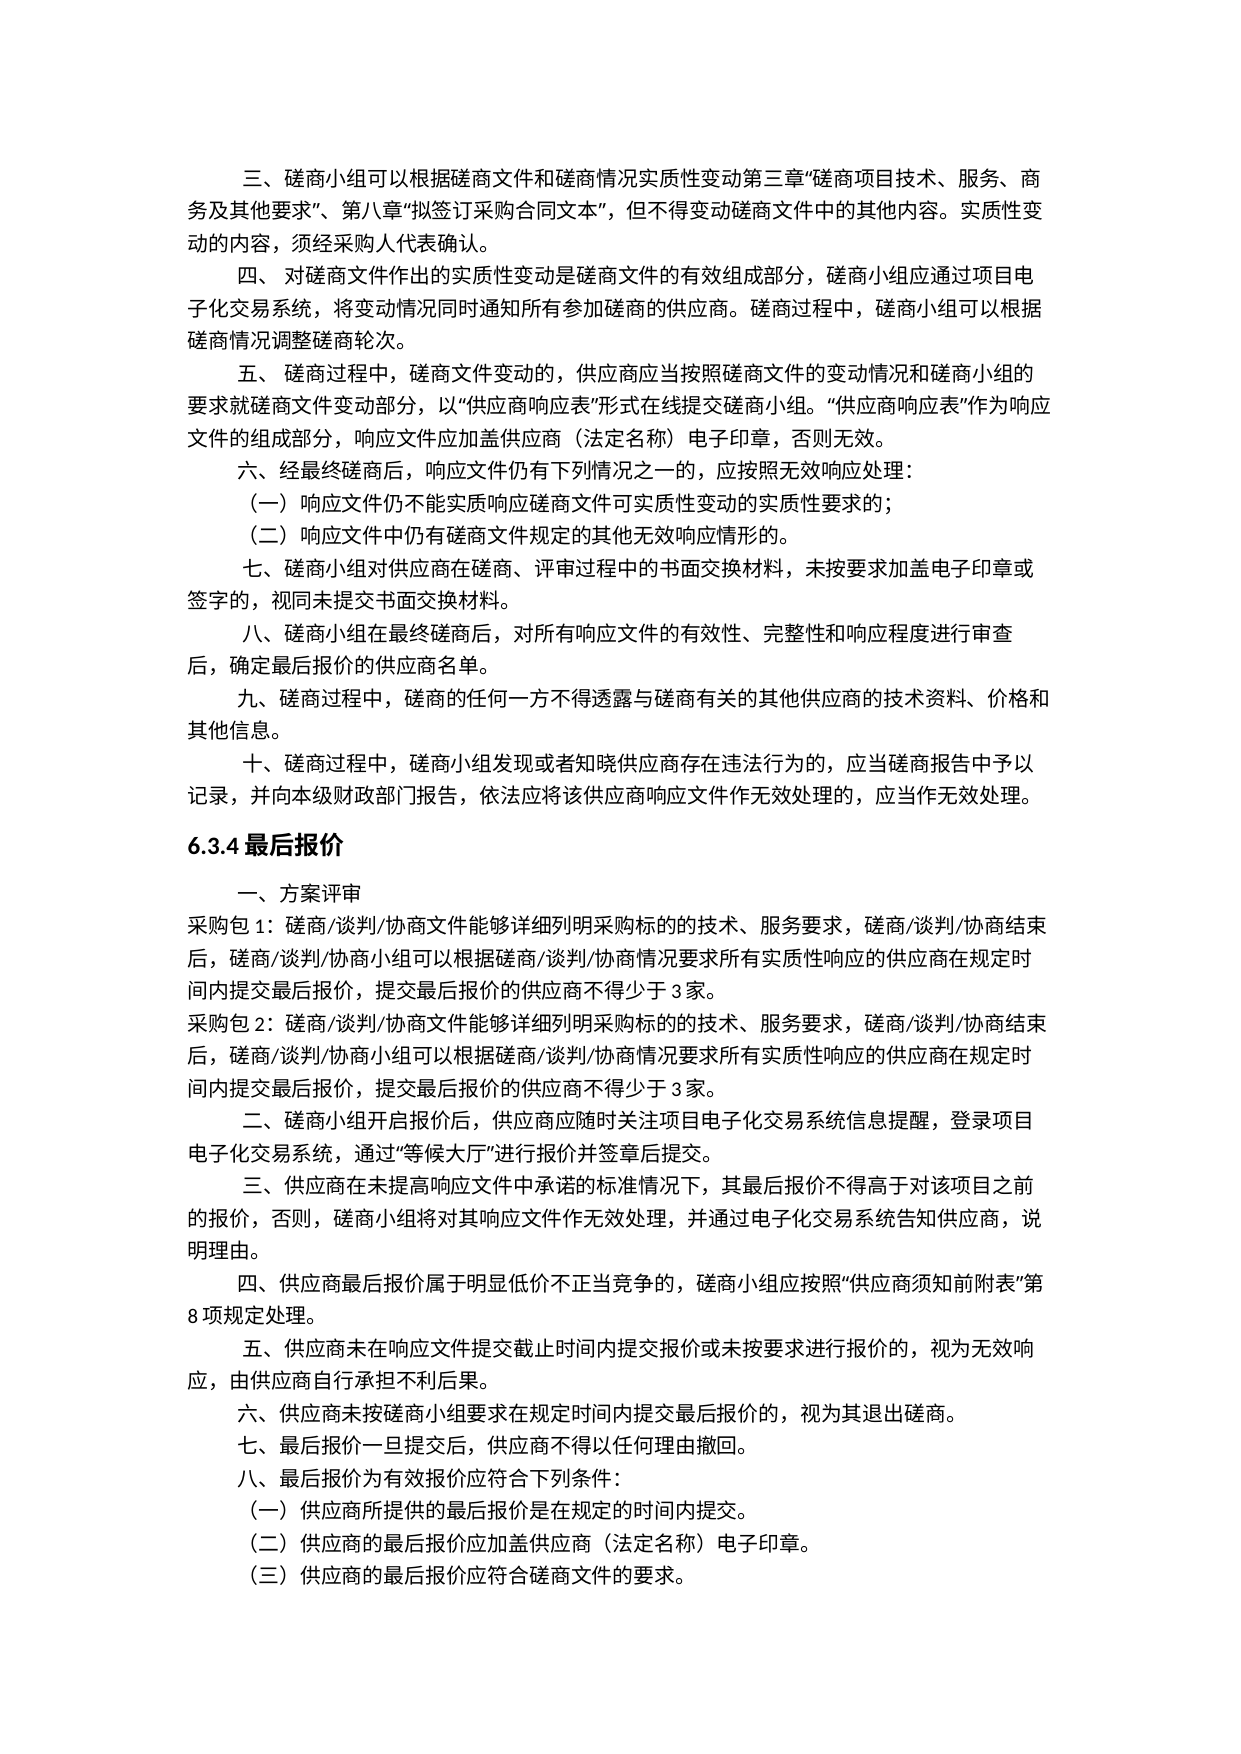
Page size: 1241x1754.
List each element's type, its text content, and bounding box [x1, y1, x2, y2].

text （二）供应商的最后报价应加盖供应商（法定名称）电子印章。 [187, 1527, 1053, 1559]
text （二）响应文件中仍有磋商文件规定的其他无效响应情形的。 [187, 519, 1053, 552]
text 七、磋商小组对供应商在磋商、评审过程中的书面交换材料，未按要求加盖电子印章或签字的，视同未提交书面交换材料。 [187, 552, 1053, 617]
text （一）响应文件仍不能实质响应磋商文件可实质性变动的实质性要求的； [187, 487, 1053, 519]
text 八、磋商小组在最终磋商后，对所有响应文件的有效性、完整性和响应程度进行审查后，确定最后报价的供应商名单。 [187, 617, 1053, 682]
text （一）供应商所提供的最后报价是在规定的时间内提交。 [187, 1494, 1053, 1527]
text 四、供应商最后报价属于明显低价不正当竞争的，磋商小组应按照“供应商须知前附表”第8项规定处理。 [187, 1267, 1053, 1332]
text 一、方案评审 [187, 877, 1053, 909]
text 6.3.4最后报价 [187, 812, 1053, 877]
text 六、供应商未按磋商小组要求在规定时间内提交最后报价的，视为其退出磋商。 [187, 1397, 1053, 1429]
text 七、最后报价一旦提交后，供应商不得以任何理由撤回。 [187, 1429, 1053, 1462]
text 三、磋商小组可以根据磋商文件和磋商情况实质性变动第三章“磋商项目技术、服务、商务及其他要求”、第八章“拟签订采购合同文本”，但不得变动磋商文件中的其他内容。实质性变动的内容，须经采购人代表确认。 [187, 162, 1053, 259]
text 采购包2：磋商/谈判/协商文件能够详细列明采购标的的技术、服务要求，磋商/谈判/协商结束后，磋商/谈判/协商小组可以根据磋商/谈判/协商情况要求所有实质性响应的供应商在规定时间内提交最后报价，提交最后报价的供应商不得少于3家。 [187, 1007, 1053, 1104]
text 八、最后报价为有效报价应符合下列条件： [187, 1462, 1053, 1494]
text 五、供应商未在响应文件提交截止时间内提交报价或未按要求进行报价的，视为无效响应，由供应商自行承担不利后果。 [187, 1332, 1053, 1397]
text 十、磋商过程中，磋商小组发现或者知晓供应商存在违法行为的，应当磋商报告中予以记录，并向本级财政部门报告，依法应将该供应商响应文件作无效处理的，应当作无效处理。 [187, 747, 1053, 812]
text 四、 对磋商文件作出的实质性变动是磋商文件的有效组成部分，磋商小组应通过项目电子化交易系统，将变动情况同时通知所有参加磋商的供应商。磋商过程中，磋商小组可以根据磋商情况调整磋商轮次。 [187, 259, 1053, 357]
text 采购包1：磋商/谈判/协商文件能够详细列明采购标的的技术、服务要求，磋商/谈判/协商结束后，磋商/谈判/协商小组可以根据磋商/谈判/协商情况要求所有实质性响应的供应商在规定时间内提交最后报价，提交最后报价的供应商不得少于3家。 [187, 909, 1053, 1007]
text 三、供应商在未提高响应文件中承诺的标准情况下，其最后报价不得高于对该项目之前的报价，否则，磋商小组将对其响应文件作无效处理，并通过电子化交易系统告知供应商，说明理由。 [187, 1169, 1053, 1267]
text 九、磋商过程中，磋商的任何一方不得透露与磋商有关的其他供应商的技术资料、价格和其他信息。 [187, 682, 1053, 747]
text 六、经最终磋商后，响应文件仍有下列情况之一的，应按照无效响应处理： [187, 454, 1053, 487]
text 二、磋商小组开启报价后，供应商应随时关注项目电子化交易系统信息提醒，登录项目电子化交易系统，通过“等候大厅”进行报价并签章后提交。 [187, 1104, 1053, 1169]
text 五、 磋商过程中，磋商文件变动的，供应商应当按照磋商文件的变动情况和磋商小组的要求就磋商文件变动部分，以“供应商响应表”形式在线提交磋商小组。“供应商响应表”作为响应文件的组成部分，响应文件应加盖供应商（法定名称）电子印章，否则无效。 [187, 357, 1053, 454]
text （三）供应商的最后报价应符合磋商文件的要求。 [187, 1559, 1053, 1592]
